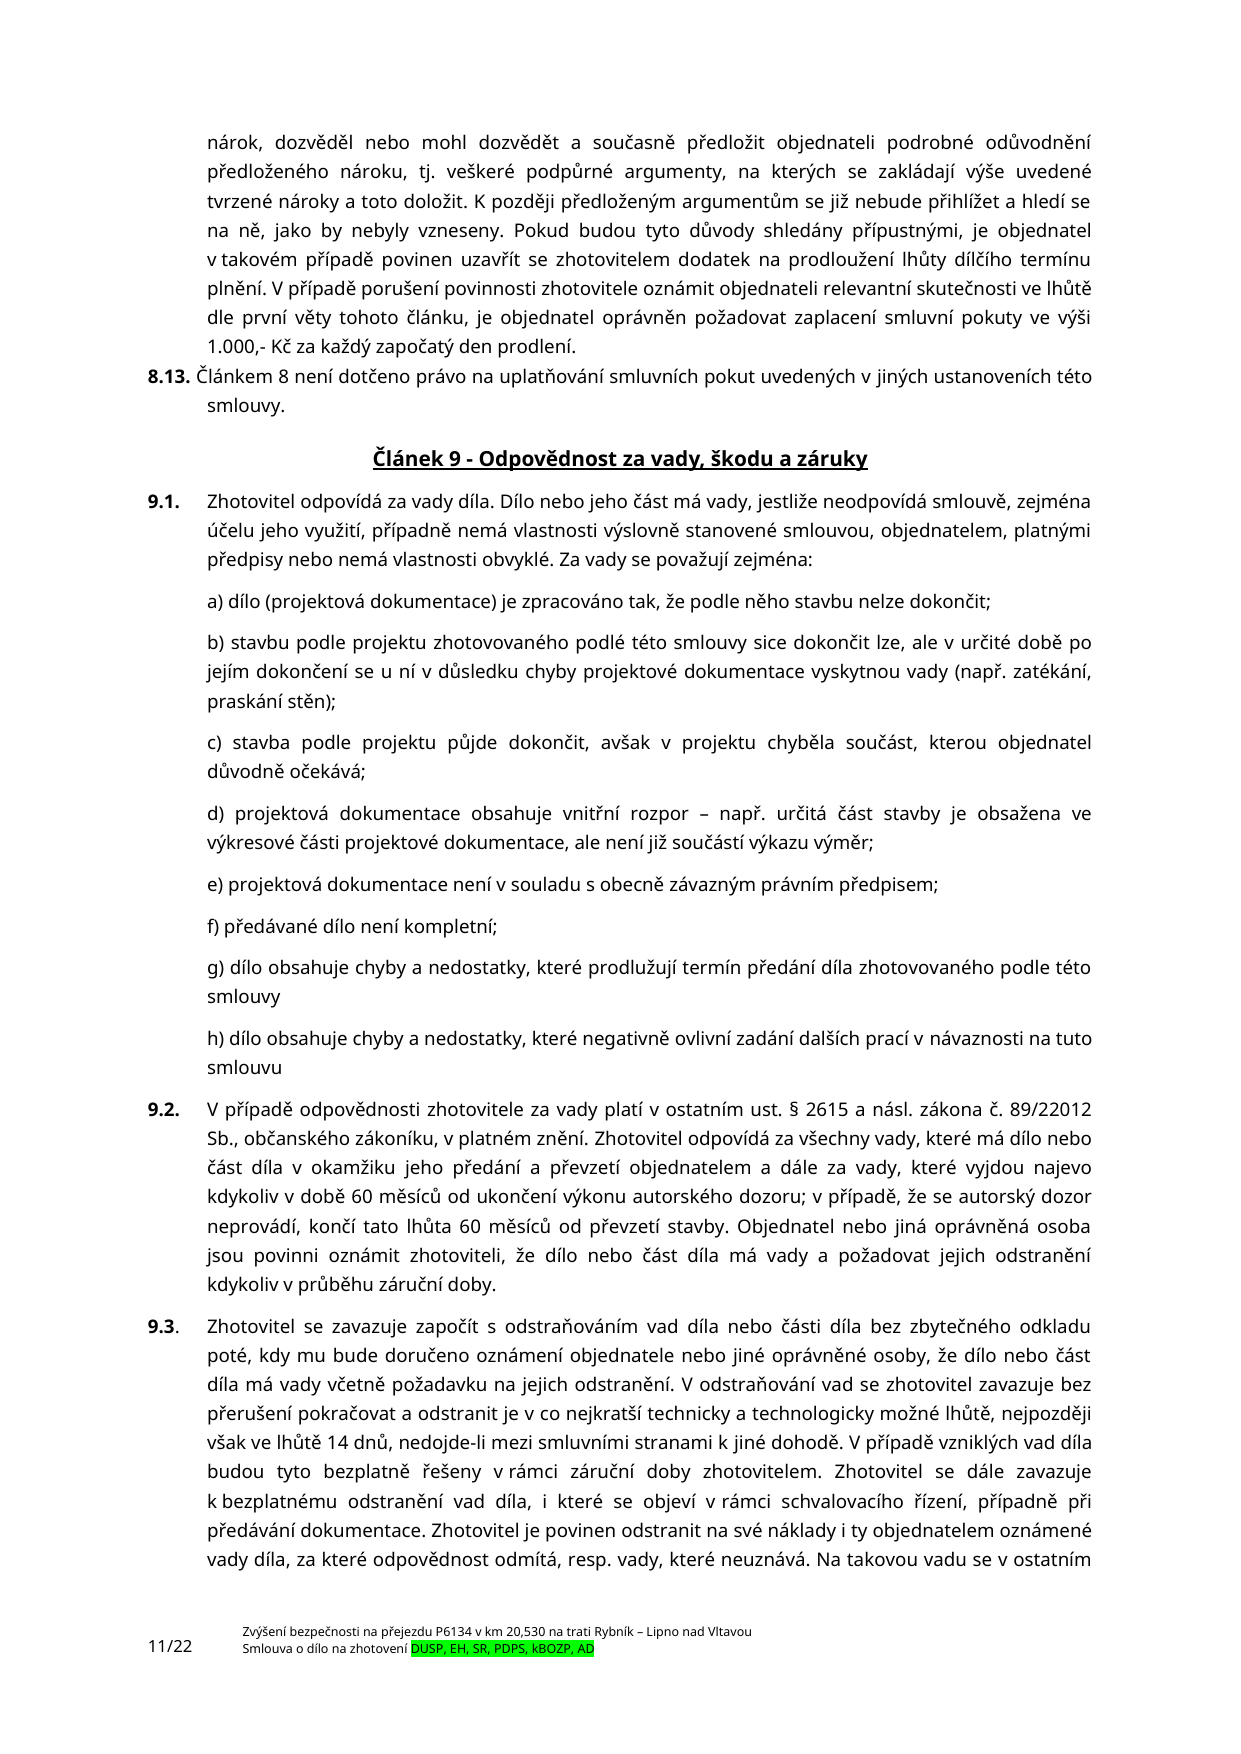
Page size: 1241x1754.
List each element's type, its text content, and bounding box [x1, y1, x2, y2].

subtitle c) stavba podle projektu půjde dokončit, avšak v projektu chyběla součást, kterou objednatel důvodně očekává; [207, 726, 1092, 785]
subtitle e) projektová dokumentace není v souladu s obecně závazným právním předpisem; [207, 868, 1092, 897]
subtitle a) dílo (projektová dokumentace) je zpracováno tak, že podle něho stavbu nelze dokončit; [207, 585, 1092, 614]
subtitle g) dílo obsahuje chyby a nedostatky, které prodlužují termín předání díla zhotovovaného podle této smlouvy [207, 951, 1092, 1010]
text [148, 126, 1092, 360]
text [148, 1310, 1092, 1572]
subtitle f) předávané dílo není kompletní; [207, 910, 1092, 939]
subtitle Článek 9 - Odpovědnost za vady, škodu a záruky [148, 443, 1092, 472]
subtitle d) projektová dokumentace obsahuje vnitřní rozpor – např. určitá část stavby je obsažena ve výkresové části projektové dokumentace, ale není již součástí výkazu výměr; [207, 797, 1092, 856]
subtitle h) dílo obsahuje chyby a nedostatky, které negativně ovlivní zadání dalších prací v návaznosti na tuto smlouvu [207, 1022, 1092, 1081]
text 8.13. Článkem 8 není dotčeno právo na uplatňování smluvních pokut uvedených v jiných ustanoveních této smlouvy. [148, 360, 1092, 418]
subtitle 9.2. V případě odpovědnosti zhotovitele za vady platí v ostatním ust. § 2615 a násl. zákona č. 89/22012 Sb., občanského zákoníku, v platném znění. Zhotovitel odpovídá za všechny vady, které má dílo nebo část díla v okamžiku jeho předání a převzetí objednatelem a dále za vady, které vyjdou najevo kdykoliv v době 60 měsíců od ukončení výkonu autorského dozoru; v případě, že se autorský dozor neprovádí, končí tato lhůta 60 měsíců od převzetí stavby. Objednatel nebo jiná oprávněná osoba jsou povinni oznámit zhotoviteli, že dílo nebo část díla má vady a požadovat jejich odstranění kdykoliv v průběhu záruční doby. [148, 1093, 1092, 1297]
subtitle b) stavbu podle projektu zhotovovaného podlé této smlouvy sice dokončit lze, ale v určité době po jejím dokončení se u ní v důsledku chyby projektové dokumentace vyskytnou vady (např. zatékání, praskání stěn); [207, 626, 1092, 714]
subtitle 9.1. Zhotovitel odpovídá za vady díla. Dílo nebo jeho část má vady, jestliže neodpovídá smlouvě, zejména účelu jeho využití, případně nemá vlastnosti výslovně stanovené smlouvou, objednatelem, platnými předpisy nebo nemá vlastnosti obvyklé. Za vady se považují zejména: [148, 485, 1092, 572]
